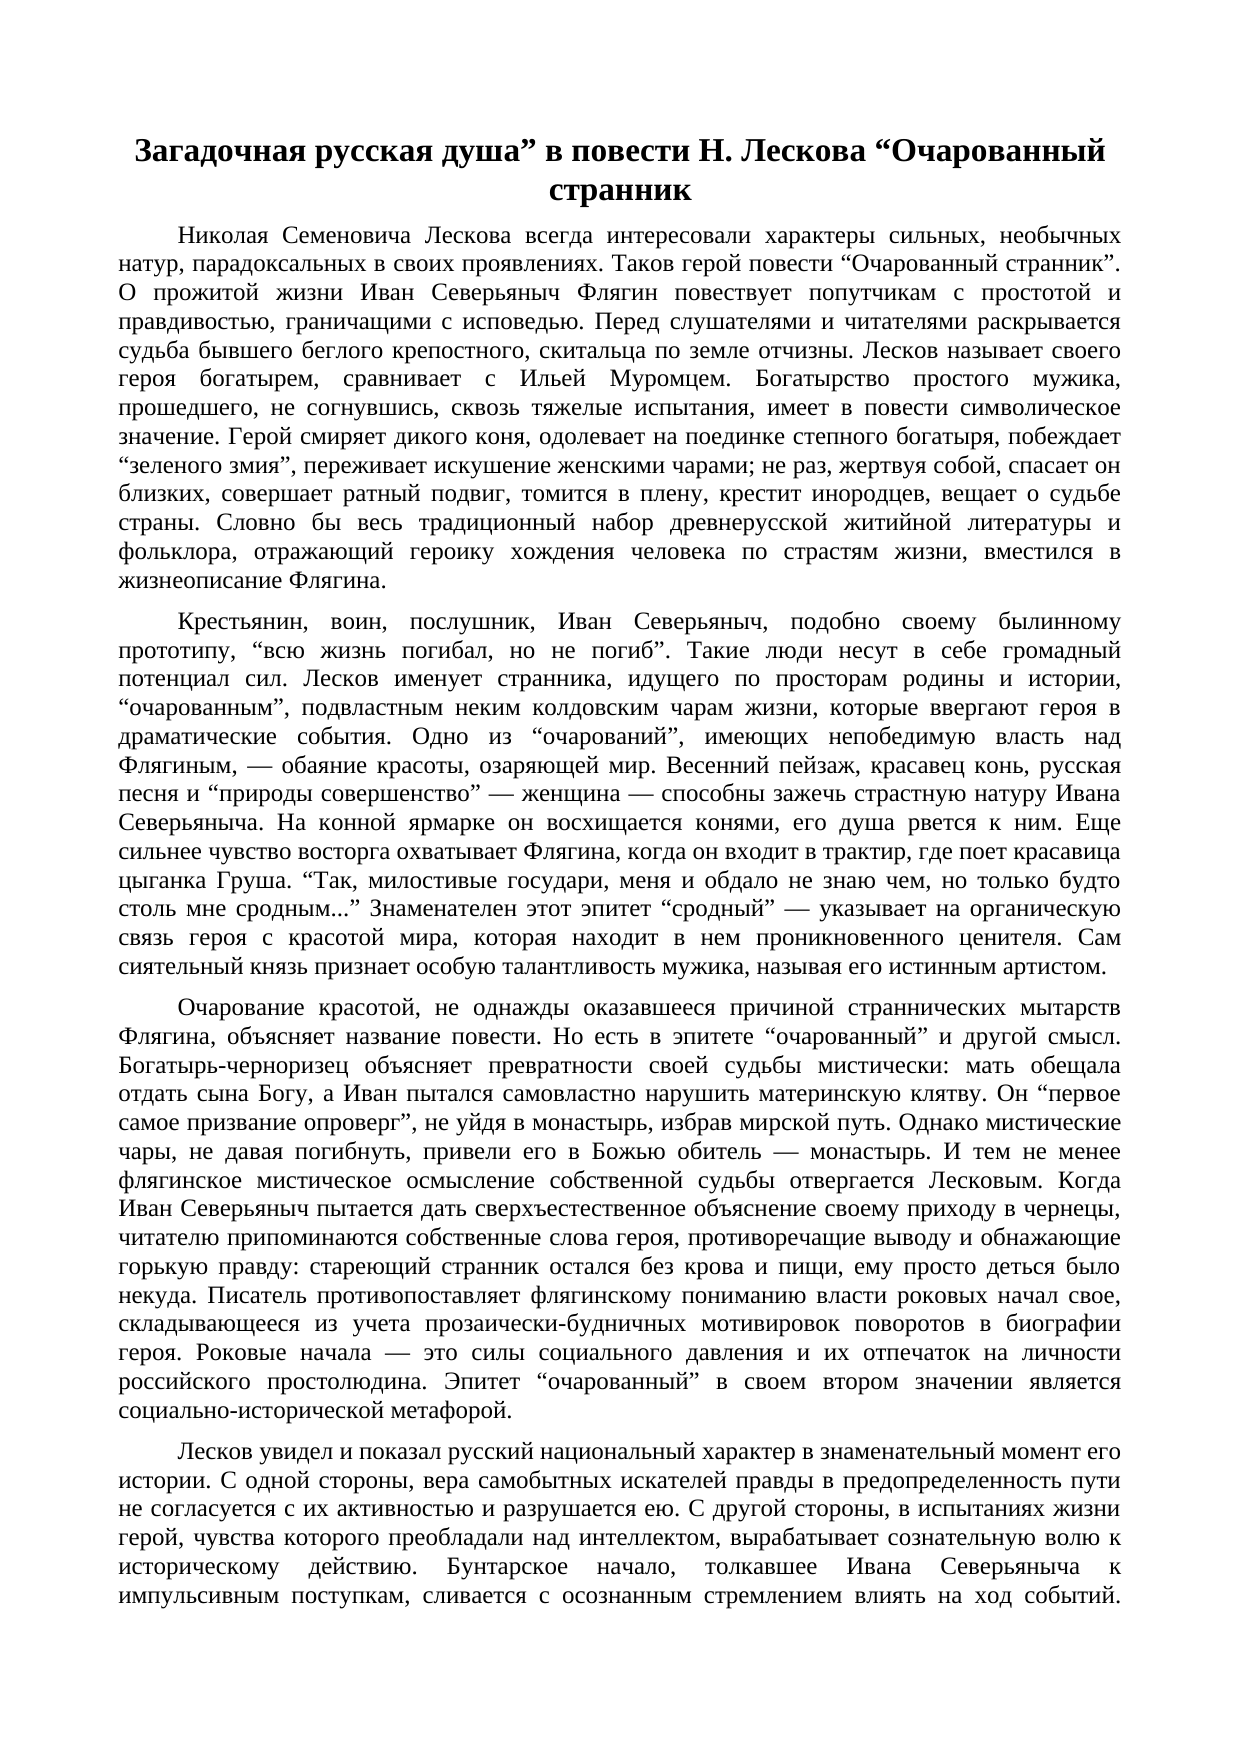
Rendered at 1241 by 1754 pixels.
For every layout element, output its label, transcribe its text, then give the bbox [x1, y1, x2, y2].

text Николая Семеновича Лескова всегда интересовали характеры сильных, необычных натур, парадоксальных в своих проявлениях. Таков герой повести “Очарованный странник”. О прожитой жизни Иван Северьяныч Флягин повествует попутчикам с простотой и правдивостью, граничащими с исповедью. Перед слушателями и читателями раскрывается судьба бывшего беглого крепостного, скитальца по земле отчизны. Лесков называет своего героя богатырем, сравнивает с Ильей Муромцем. Богатырство простого мужика, прошедшего, не согнувшись, сквозь тяжелые испытания, имеет в повести символическое значение. Герой смиряет дикого коня, одолевает на поединке степного богатыря, побеждает “зеленого змия”, переживает искушение женскими чарами; не раз, жертвуя собой, спасает он близких, совершает ратный подвиг, томится в плену, крестит инородцев, вещает о судьбе страны. Словно бы весь традиционный набор древнерусской житийной литературы и фольклора, отражающий героику хождения человека по страстям жизни, вместился в жизнеописание Флягина. [118, 220, 1122, 593]
text Загадочная русская душа” в повести Н. Лескова “Очарованный странник [118, 131, 1122, 207]
text Очарование красотой, не однажды оказавшееся причиной страннических мытарств Флягина, объясняет название повести. Но есть в эпитете “очарованный” и другой смысл. Богатырь-черноризец объясняет превратности своей судьбы мистически: мать обещала отдать сына Богу, а Иван пытался самовластно нарушить материнскую клятву. Он “первое самое призвание опроверг”, не уйдя в монастырь, избрав мирской путь. Однако мистические чары, не давая погибнуть, привели его в Божью обитель — монастырь. И тем не менее флягинское мистическое осмысление собственной судьбы отвергается Лесковым. Когда Иван Северьяныч пытается дать сверхъестественное объяснение своему приходу в чернецы, читателю припоминаются собственные слова героя, противоречащие выводу и обнажающие горькую правду: стареющий странник остался без крова и пищи, ему просто деться было некуда. Писатель противопоставляет флягинскому пониманию власти роковых начал свое, складывающееся из учета прозаически-будничных мотивировок поворотов в биографии героя. Роковые начала — это силы социального давления и их отпечаток на личности российского простолюдина. Эпитет “очарованный” в своем втором значении является социально-исторической метафорой. [118, 992, 1122, 1423]
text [118, 1436, 1122, 1608]
text Крестьянин, воин, послушник, Иван Северьяныч, подобно своему былинному прототипу, “всю жизнь погибал, но не погиб”. Такие люди несут в себе громадный потенциал сил. Лесков именует странника, идущего по просторам родины и истории, “очарованным”, подвластным неким колдовским чарам жизни, которые ввергают героя в драматические события. Одно из “очарований”, имеющих непобедимую власть над Флягиным, — обаяние красоты, озаряющей мир. Весенний пейзаж, красавец конь, русская песня и “природы совершенство” — женщина — способны зажечь страстную натуру Ивана Северьяныча. На конной ярмарке он восхищается конями, его душа рвется к ним. Еще сильнее чувство восторга охватывает Флягина, когда он входит в трактир, где поет красавица цыганка Груша. “Так, милостивые государи, меня и обдало не знаю чем, но только будто столь мне сродным...” Знаменателен этот эпитет “сродный” — указывает на органическую связь героя с красотой мира, которая находит в нем проникновенного ценителя. Сам сиятельный князь признает особую талантливость мужика, называя его истинным артистом. [118, 606, 1122, 980]
